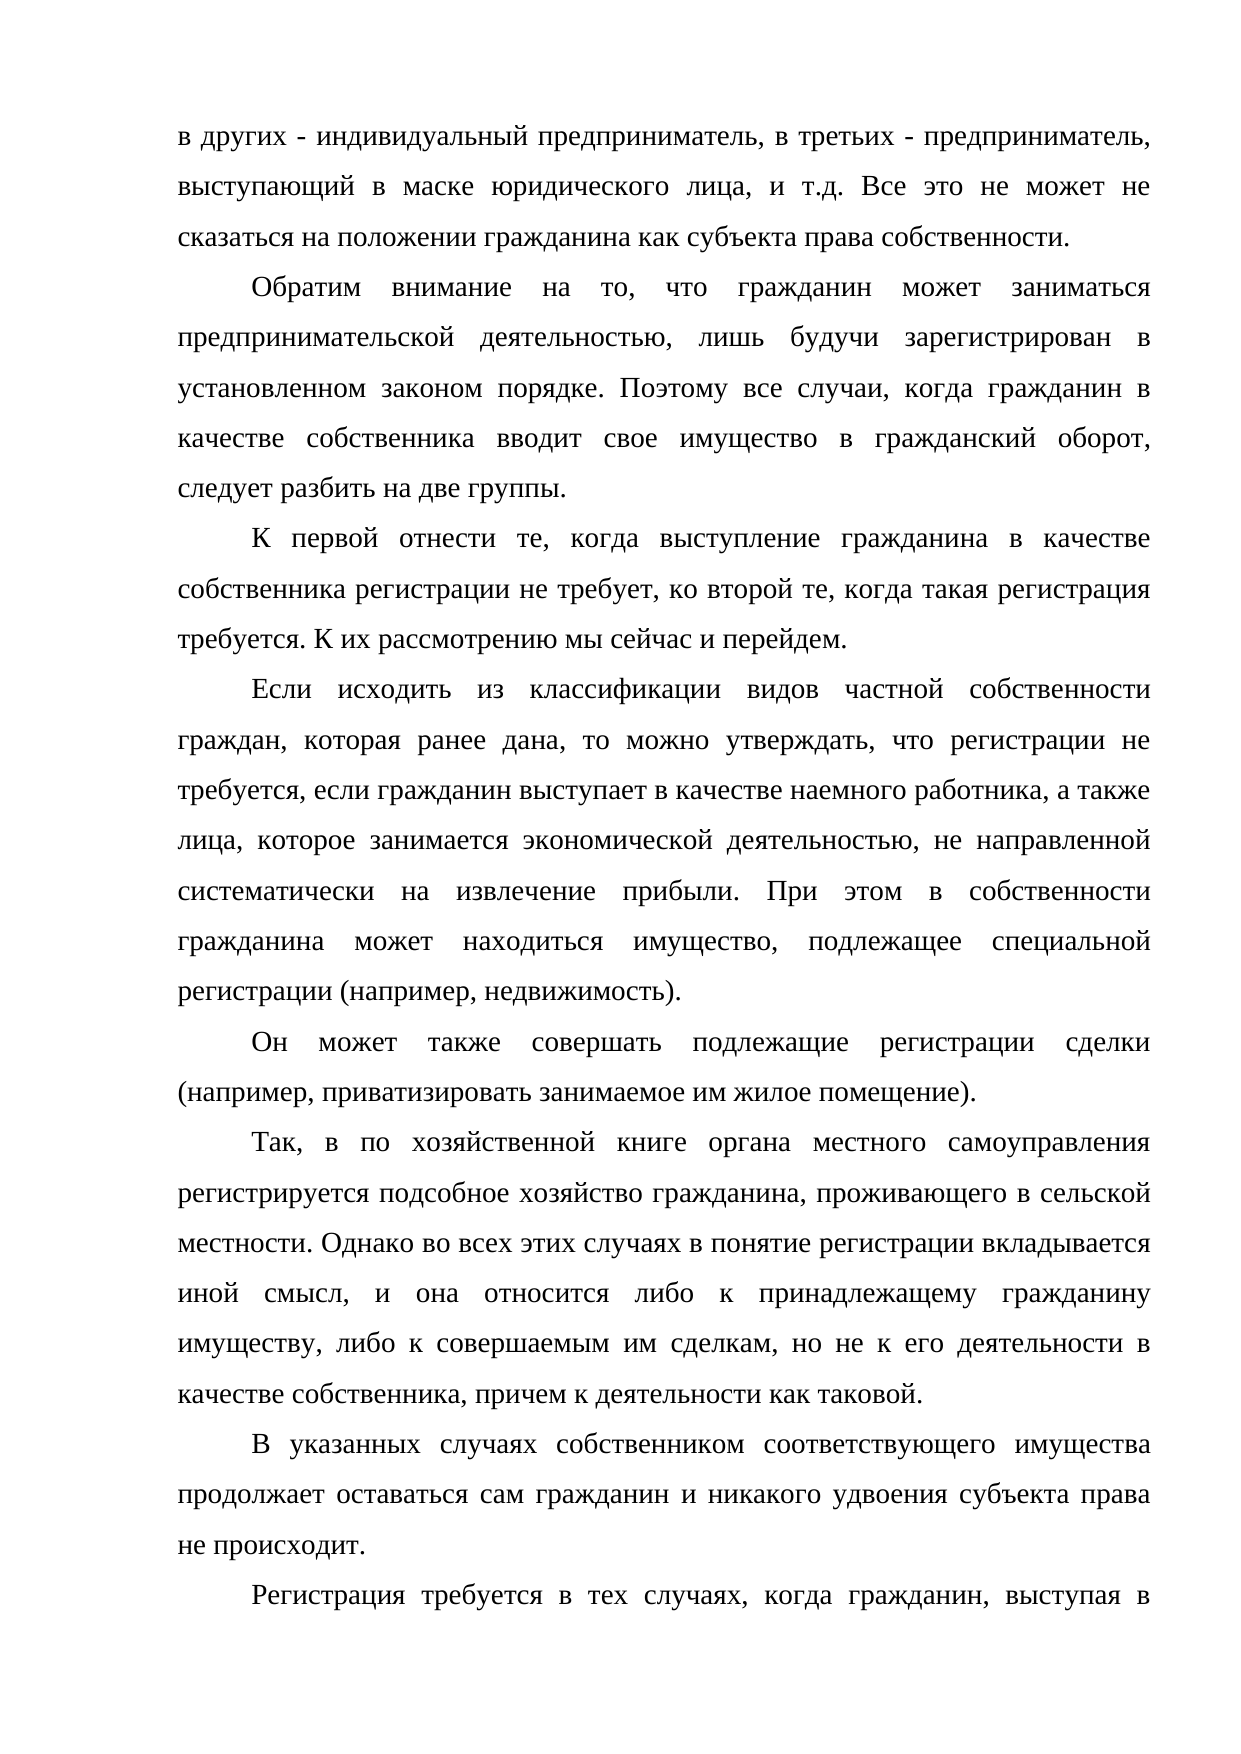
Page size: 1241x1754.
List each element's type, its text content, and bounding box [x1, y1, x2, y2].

text К первой отнести те, когда выступление гражданина в качестве собственника регистрации не требует, ко второй те, когда такая регистрация требуется. К их рассмотрению мы сейчас и перейдем. [177, 521, 1152, 655]
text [177, 1577, 1152, 1611]
text В указанных случаях собственником соответствующего имущества продолжает оставаться сам гражданин и никакого удвоения субъекта права не происходит. [177, 1426, 1152, 1560]
text Если исходить из классификации видов частной собственности граждан, которая ранее дана, то можно утверждать, что регистрации не требуется, если гражданин выступает в качестве наемного работника, а также лица, которое занимается экономической деятельностью, не направленной систематически на извлечение прибыли. При этом в собственности гражданина может находиться имущество, подлежащее специальной регистрации (например, недвижимость). [177, 672, 1152, 1007]
text Он может также совершать подлежащие регистрации сделки (например, приватизировать занимаемое им жилое помещение). [177, 1024, 1152, 1108]
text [177, 118, 1152, 252]
text Так, в по хозяйственной книге органа местного самоуправления регистрируется подсобное хозяйство гражданина, проживающего в сельской местности. Однако во всех этих случаях в понятие регистрации вкладывается иной смысл, и она относится либо к принадлежащему гражданину имуществу, либо к совершаемым им сделкам, но не к его деятельности в качестве собственника, причем к деятельности как таковой. [177, 1124, 1152, 1409]
text Обратим внимание на то, что гражданин может заниматься предпринимательской деятельностью, лишь будучи зарегистрирован в установленном законом порядке. Поэтому все случаи, когда гражданин в качестве собственника вводит свое имущество в гражданский оборот, следует разбить на две группы. [177, 269, 1152, 504]
